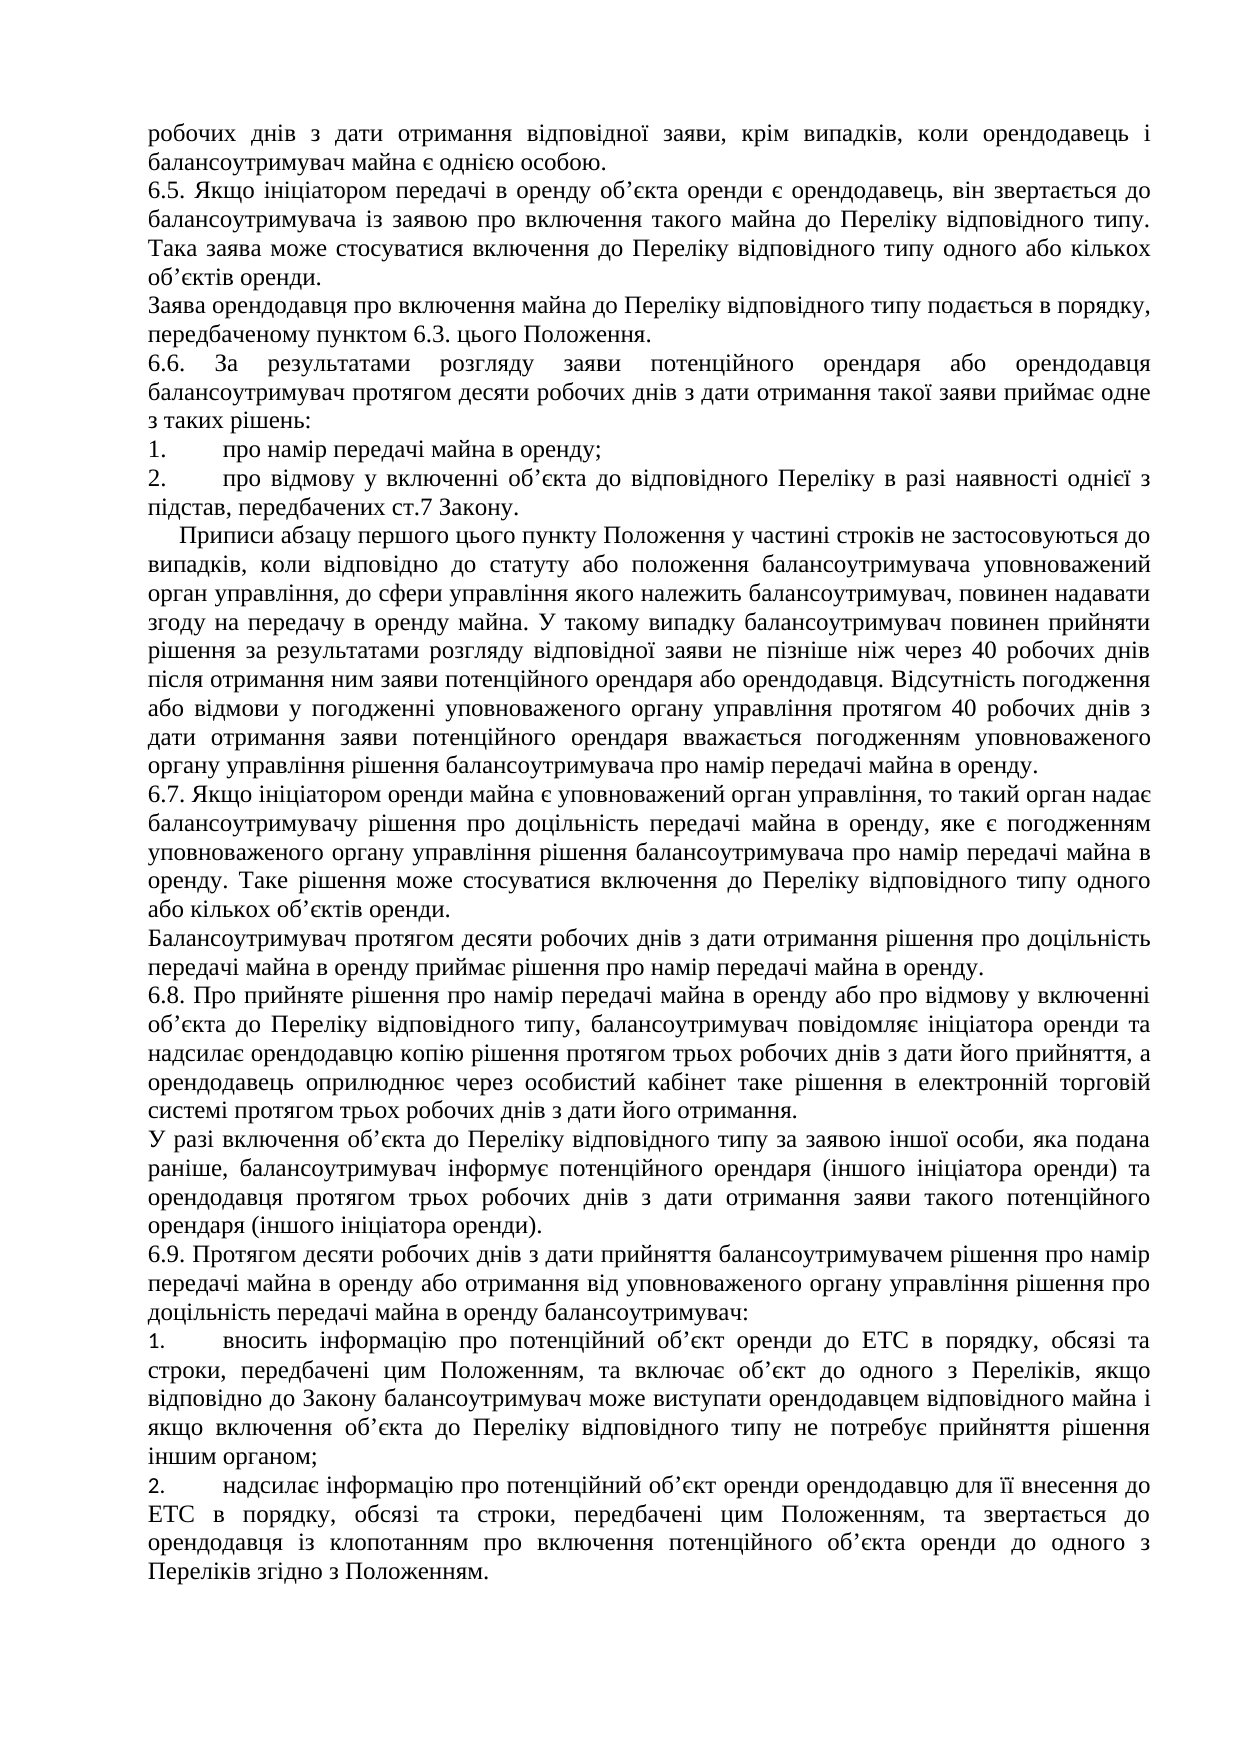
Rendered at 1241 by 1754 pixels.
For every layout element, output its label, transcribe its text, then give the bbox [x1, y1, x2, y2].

text 6.5. Якщо ініціатором передачі в оренду об’єкта оренди є орендодавець, він звертається до балансоутримувача із заявою про включення такого майна до Переліку відповідного типу. Така заява може стосуватися включення до Переліку відповідного типу одного або кількох об’єктів оренди. [148, 176, 1152, 291]
text Балансоутримувач протягом десяти робочих днів з дати отримання рішення про доцільність передачі майна в оренду приймає рішення про намір передачі майна в оренду. [148, 923, 1152, 981]
list надсилає інформацію про потенційний об’єкт оренди орендодавцю для її внесення до ЕТС в порядку, обсязі та строки, передбачені цим Положенням, та звертається до орендодавця із клопотанням про включення потенційного об’єкта оренди до одного з Переліків згідно з Положенням. [148, 1470, 1152, 1585]
text Заява орендодавця про включення майна до Переліку відповідного типу подається в порядку, передбаченому пунктом 6.3. цього Положення. [148, 291, 1152, 348]
text 6.9. Протягом десяти робочих днів з дати прийняття балансоутримувачем рішення про намір передачі майна в оренду або отримання від уповноваженого органу управління рішення про доцільність передачі майна в оренду балансоутримувач: [148, 1239, 1152, 1326]
list про відмову у включенні об’єкта до відповідного Переліку в разі наявності однієї з підстав, передбачених ст.7 Закону. [148, 463, 1152, 521]
text Приписи абзацу першого цього пункту Положення у частині строків не застосовуються до випадків, коли відповідно до статуту або положення балансоутримувача уповноважений орган управління, до сфери управління якого належить балансоутримувач, повинен надавати згоду на передачу в оренду майна. У такому випадку балансоутримувач повинен прийняти рішення за результатами розгляду відповідної заяви не пізніше ніж через 40 робочих днів після отримання ним заяви потенційного орендаря або орендодавця. Відсутність погодження або відмови у погодженні уповноваженого органу управління протягом 40 робочих днів з дати отримання заяви потенційного орендаря вважається погодженням уповноваженого органу управління рішення балансоутримувача про намір передачі майна в оренду. [148, 521, 1152, 779]
list про намір передачі майна в оренду; [148, 434, 1152, 463]
text У разі включення об’єкта до Переліку відповідного типу за заявою іншої особи, яка подана раніше, балансоутримувач інформує потенційного орендаря (іншого ініціатора оренди) та орендодавця протягом трьох робочих днів з дати отримання заяви такого потенційного орендаря (іншого ініціатора оренди). [148, 1124, 1152, 1239]
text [148, 118, 1152, 176]
list вносить інформацію про потенційний об’єкт оренди до ЕТС в порядку, обсязі та строки, передбачені цим Положенням, та включає об’єкт до одного з Переліків, якщо відповідно до Закону балансоутримувач може виступати орендодавцем відповідного майна і якщо включення об’єкта до Переліку відповідного типу не потребує прийняття рішення іншим органом; [148, 1326, 1152, 1470]
text 6.7. Якщо ініціатором оренди майна є уповноважений орган управління, то такий орган надає балансоутримувачу рішення про доцільність передачі майна в оренду, яке є погодженням уповноваженого органу управління рішення балансоутримувача про намір передачі майна в оренду. Таке рішення може стосуватися включення до Переліку відповідного типу одного або кількох об’єктів оренди. [148, 779, 1152, 923]
text 6.8. Про прийняте рішення про намір передачі майна в оренду або про відмову у включенні об’єкта до Переліку відповідного типу, балансоутримувач повідомляє ініціатора оренди та надсилає орендодавцю копію рішення протягом трьох робочих днів з дати його прийняття, а орендодавець оприлюднює через особистий кабінет таке рішення в електронній торговій системі протягом трьох робочих днів з дати його отримання. [148, 981, 1152, 1124]
text 6.6. За результатами розгляду заяви потенційного орендаря або орендодавця балансоутримувач протягом десяти робочих днів з дати отримання такої заяви приймає одне з таких рішень: [148, 348, 1152, 434]
